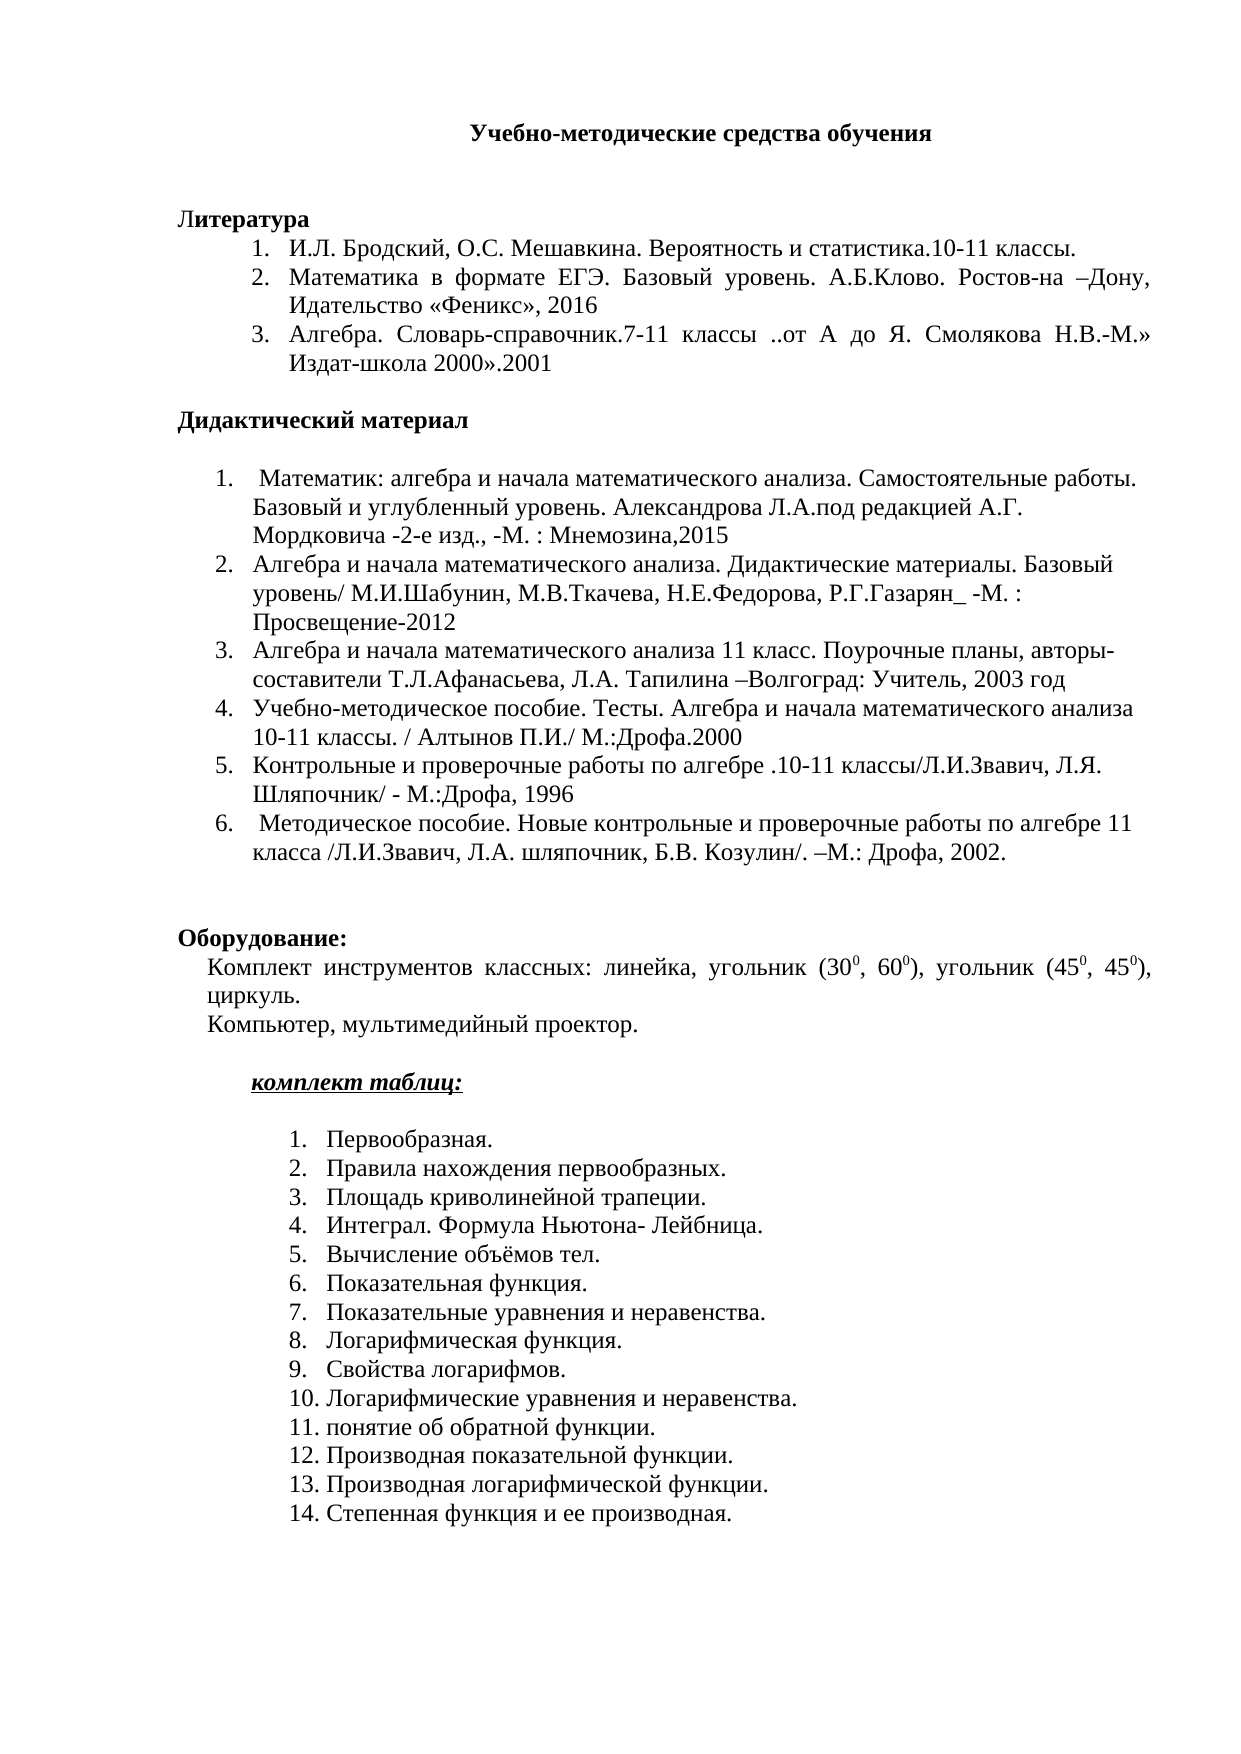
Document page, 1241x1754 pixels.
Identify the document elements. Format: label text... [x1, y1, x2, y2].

list Логарифмические уравнения и неравенства. [288, 1383, 1152, 1412]
list Логарифмическая функция. [288, 1326, 1152, 1354]
list Показательные уравнения и неравенства. [288, 1297, 1152, 1326]
text Комплект инструментов классных: линейка, угольник (300, 600), угольник (450, 450), циркуль. [207, 952, 1152, 1009]
list Производная показательной функции. [288, 1441, 1152, 1469]
list Правила нахождения первообразных. [288, 1153, 1152, 1182]
list Степенная функция и ее производная. [288, 1498, 1152, 1527]
list Математика в формате ЕГЭ. Базовый уровень. А.Б.Клово. Ростов-на –Дону, Идательство «Феникс», 2016 [251, 262, 1152, 319]
list Интеграл. Формула Ньютона- Лейбница. [288, 1211, 1152, 1239]
list Вычисление объёмов тел. [288, 1239, 1152, 1268]
text комплект таблиц: [251, 1067, 1152, 1096]
list Алгебра и начала математического анализа. Дидактические материалы. Базовый уровень/ М.И.Шабунин, М.В.Ткачева, Н.Е.Федорова, Р.Г.Газарян_ -М. : Просвещение-2012 [215, 549, 1152, 636]
text Учебно-методические средства обучения [177, 118, 1152, 147]
list Производная логарифмической функции. [288, 1469, 1152, 1498]
text Литература [177, 204, 1152, 233]
list Площадь криволинейной трапеции. [288, 1182, 1152, 1211]
list Показательная функция. [288, 1268, 1152, 1297]
list Свойства логарифмов. [288, 1354, 1152, 1383]
list понятие об обратной функции. [288, 1412, 1152, 1441]
list Математик: алгебра и начала математического анализа. Самостоятельные работы. Базовый и углубленный уровень. Александрова Л.А.под редакцией А.Г. Мордковича -2-е изд., -М. : Мнемозина,2015 [215, 463, 1152, 549]
text Дидактический материал [177, 406, 1152, 434]
list И.Л. Бродский, О.С. Мешавкина. Вероятность и статистика.10-11 классы. [251, 233, 1152, 262]
list Алгебра и начала математического анализа 11 класс. Поурочные планы, авторы-составители Т.Л.Афанасьева, Л.А. Тапилина –Волгоград: Учитель, 2003 год [215, 636, 1152, 693]
list Учебно-методическое пособие. Тесты. Алгебра и начала математического анализа 10-11 классы. / Алтынов П.И./ М.:Дрофа.2000 [215, 693, 1152, 751]
text Компьютер, мультимедийный проектор. [207, 1009, 1152, 1038]
list Методическое пособие. Новые контрольные и проверочные работы по алгебре 11 класса /Л.И.Звавич, Л.А. шляпочник, Б.В. Козулин/. –М.: Дрофа, 2002. [215, 808, 1152, 866]
list Контрольные и проверочные работы по алгебре .10-11 классы/Л.И.Звавич, Л.Я. Шляпочник/ - М.:Дрофа, 1996 [215, 751, 1152, 808]
list Алгебра. Словарь-справочник.7-11 классы ..от А до Я. Смолякова Н.В.-М.» Издат-школа 2000».2001 [251, 319, 1152, 377]
text Оборудование: [177, 923, 1152, 952]
list Первообразная. [288, 1124, 1152, 1153]
